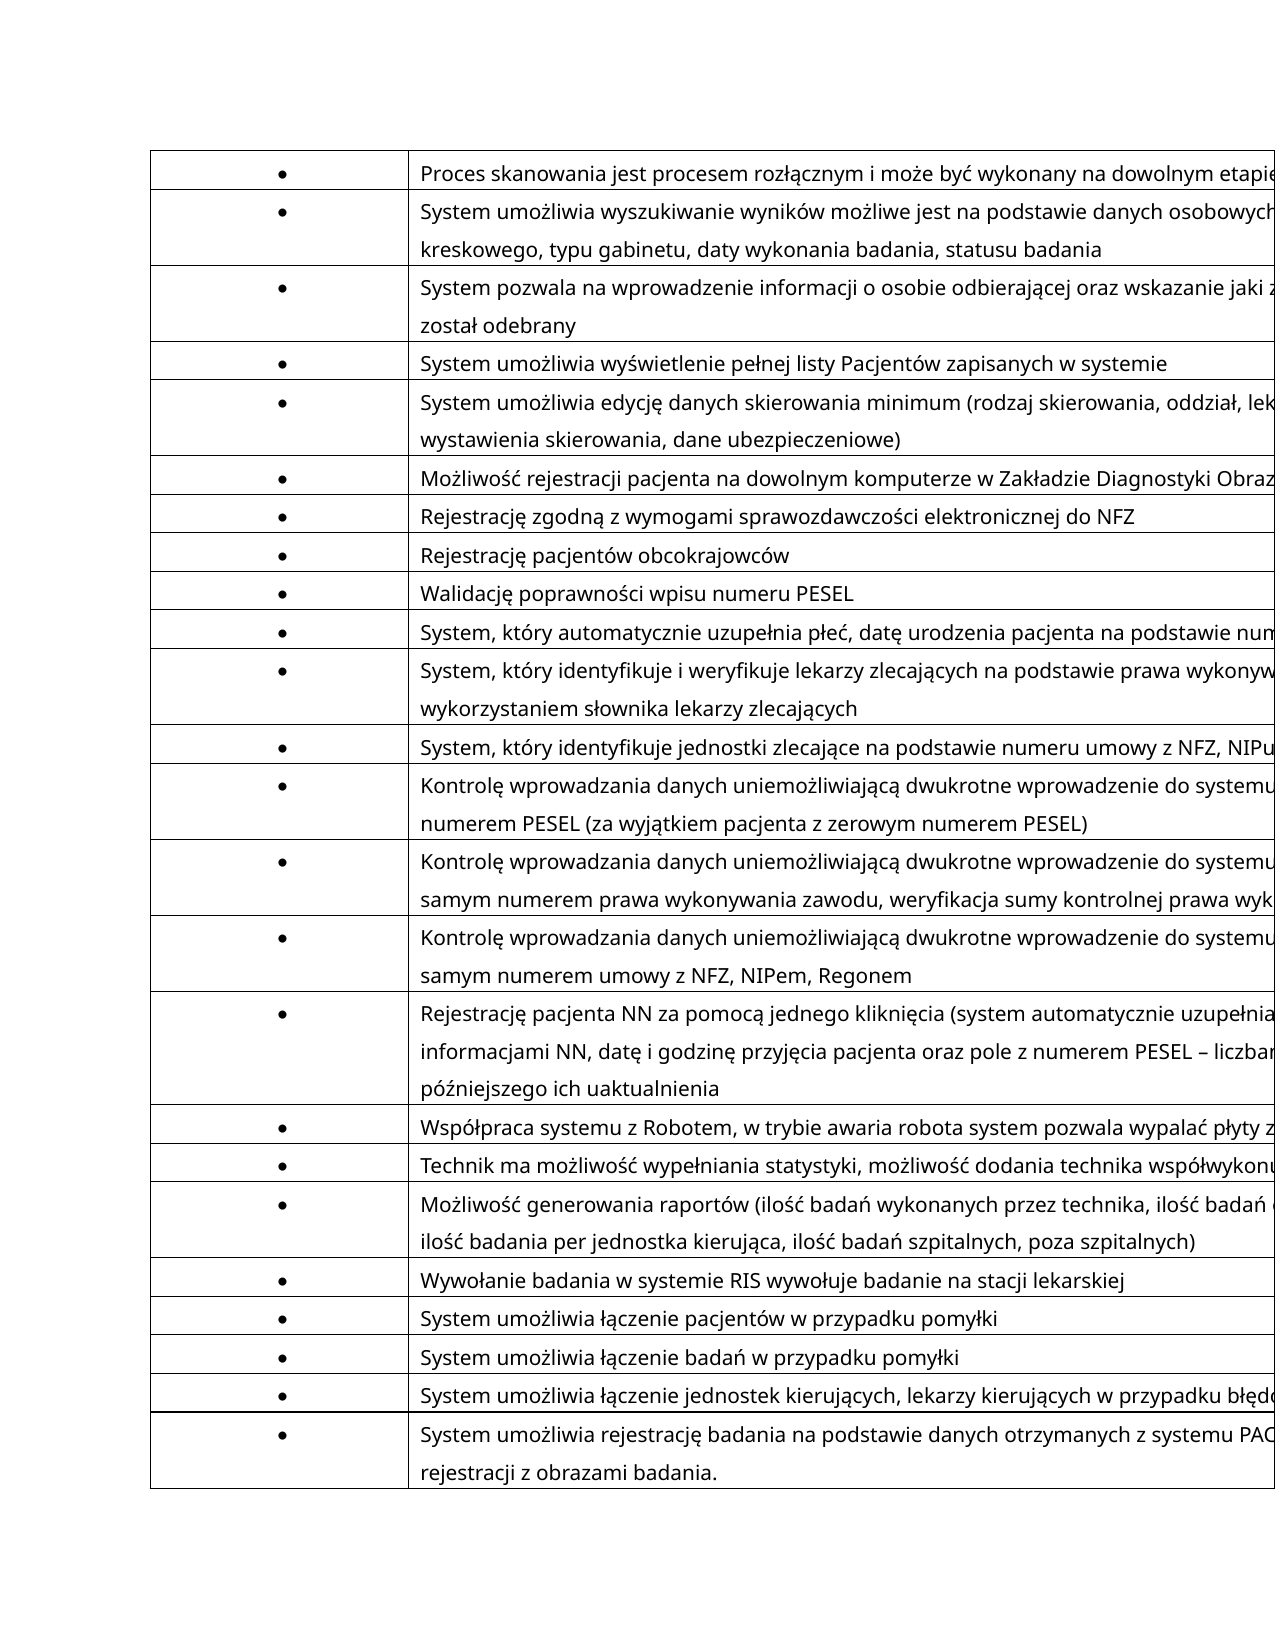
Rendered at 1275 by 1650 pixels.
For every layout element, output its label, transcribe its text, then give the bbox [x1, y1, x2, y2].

table_cell [151, 649, 408, 724]
table_cell Rejestrację pacjentów obcokrajowców [409, 533, 1274, 571]
table_cell [151, 190, 408, 264]
table_cell [151, 764, 408, 838]
table_cell Kontrolę wprowadzania danych uniemożliwiającą dwukrotne wprowadzenie do systemu pacjenta z tym samym numerem PESEL (za wyjątkiem pacjenta z zerowym numerem PESEL) [409, 764, 1274, 838]
table_cell [151, 1182, 408, 1257]
table_cell Proces skanowania jest procesem rozłącznym i może być wykonany na dowolnym etapie [409, 151, 1274, 188]
table_cell [151, 1105, 408, 1143]
table_cell [151, 916, 408, 991]
table_cell System, który automatycznie uzupełnia płeć, datę urodzenia pacjenta na podstawie numeru PESEL [409, 610, 1274, 648]
table_cell [151, 610, 408, 648]
table_cell [151, 992, 408, 1104]
table_cell [151, 266, 408, 341]
table_cell Wywołanie badania w systemie RIS wywołuje badanie na stacji lekarskiej [409, 1258, 1274, 1296]
table_cell Współpraca systemu z Robotem, w trybie awaria robota system pozwala wypalać płyty z badaniami ręcznie [409, 1105, 1274, 1143]
table_cell [151, 495, 408, 532]
table_cell [151, 1335, 408, 1373]
table_cell System umożliwia rejestrację badania na podstawie danych otrzymanych z systemu PACS i połączenia tej rejestracji z obrazami badania. [409, 1413, 1274, 1487]
table_cell Możliwość generowania raportów (ilość badań wykonanych przez technika, ilość badań opisanych przez lekarza, ilość badania per jednostka kierująca, ilość badań szpitalnych, poza szpitalnych) [409, 1182, 1274, 1257]
table_cell Walidację poprawności wpisu numeru PESEL [409, 572, 1274, 609]
table_cell [151, 840, 408, 914]
table_cell System, który identyfikuje i weryfikuje lekarzy zlecających na podstawie prawa wykonywania zawodu z wykorzystaniem słownika lekarzy zlecających [409, 649, 1274, 724]
table_cell System umożliwia wyszukiwanie wyników możliwe jest na podstawie danych osobowych Pacjenta, kodu kreskowego, typu gabinetu, daty wykonania badania, statusu badania [409, 190, 1274, 264]
table_cell Możliwość rejestracji pacjenta na dowolnym komputerze w Zakładzie Diagnostyki Obrazowej [409, 456, 1274, 494]
table_cell Technik ma możliwość wypełniania statystyki, możliwość dodania technika współwykonującego badanie [409, 1144, 1274, 1181]
table_cell System umożliwia łączenie badań w przypadku pomyłki [409, 1335, 1274, 1373]
table_cell [151, 1258, 408, 1296]
table_cell System pozwala na wprowadzenie informacji o osobie odbierającej oraz wskazanie jaki zakres dokumentów został odebrany [409, 266, 1274, 341]
table_cell Kontrolę wprowadzania danych uniemożliwiającą dwukrotne wprowadzenie do systemu lekarzy zlecających z tym samym numerem prawa wykonywania zawodu, weryfikacja sumy kontrolnej prawa wykonywania zawodu lekarzy [409, 840, 1274, 914]
table_cell System umożliwia łączenie pacjentów w przypadku pomyłki [409, 1297, 1274, 1334]
table_cell [151, 456, 408, 494]
table_cell [151, 1297, 408, 1334]
table_cell [151, 572, 408, 609]
table_cell Rejestrację pacjenta NN za pomocą jednego kliknięcia (system automatycznie uzupełniać imię, nazwisko informacjami NN, datę i godzinę przyjęcia pacjenta oraz pole z numerem PESEL – liczbami zero, z możliwością późniejszego ich uaktualnienia [409, 992, 1274, 1104]
table_cell Rejestrację zgodną z wymogami sprawozdawczości elektronicznej do NFZ [409, 495, 1274, 532]
table_cell Kontrolę wprowadzania danych uniemożliwiającą dwukrotne wprowadzenie do systemu jednostki zlecającej z tym samym numerem umowy z NFZ, NIPem, Regonem [409, 916, 1274, 991]
table_cell System umożliwia wyświetlenie pełnej listy Pacjentów zapisanych w systemie [409, 342, 1274, 379]
table_cell [151, 1413, 408, 1487]
table_cell [151, 380, 408, 455]
table_cell [151, 1374, 408, 1411]
table_cell [151, 151, 408, 188]
table_cell [151, 342, 408, 379]
table_cell System umożliwia łączenie jednostek kierujących, lekarzy kierujących w przypadku błędów [409, 1374, 1274, 1411]
table_cell System, który identyfikuje jednostki zlecające na podstawie numeru umowy z NFZ, NIPu, Regonu, skrótu [409, 725, 1274, 762]
table_cell System umożliwia edycję danych skierowania minimum (rodzaj skierowania, oddział, lekarz kierujący, datę wystawienia skierowania, dane ubezpieczeniowe) [409, 380, 1274, 455]
table_cell [151, 533, 408, 571]
table_cell [151, 1144, 408, 1181]
table_cell [151, 725, 408, 762]
